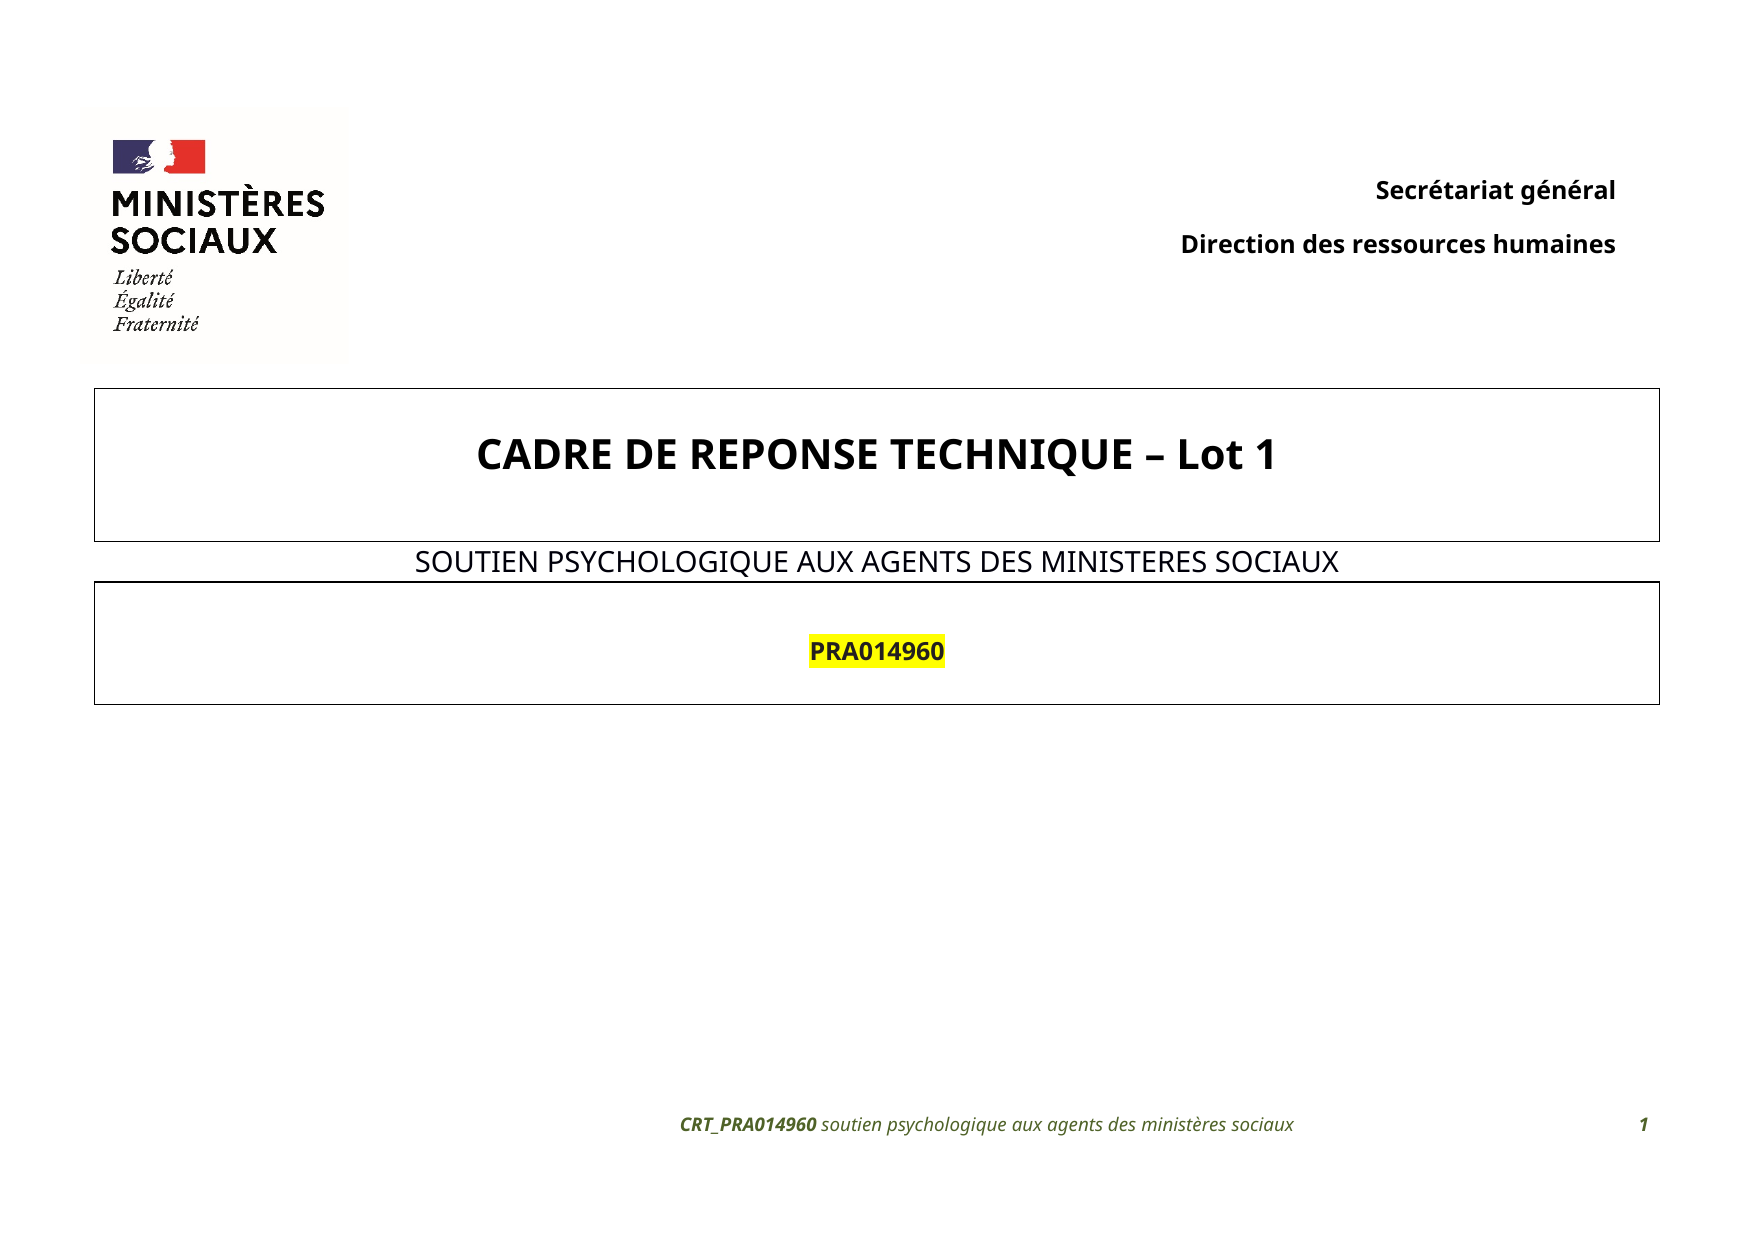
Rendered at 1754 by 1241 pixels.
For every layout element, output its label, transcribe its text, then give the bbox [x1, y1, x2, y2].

text CADRE DE REPONSE TECHNIQUE – Lot 1 [103, 425, 1651, 482]
picture [79, 107, 349, 364]
text SOUTIEN PSYCHOLOGIQUE AUX AGENTS DES MINISTERES SOCIAUX [103, 542, 1651, 581]
text PRA014960 [103, 633, 1651, 668]
